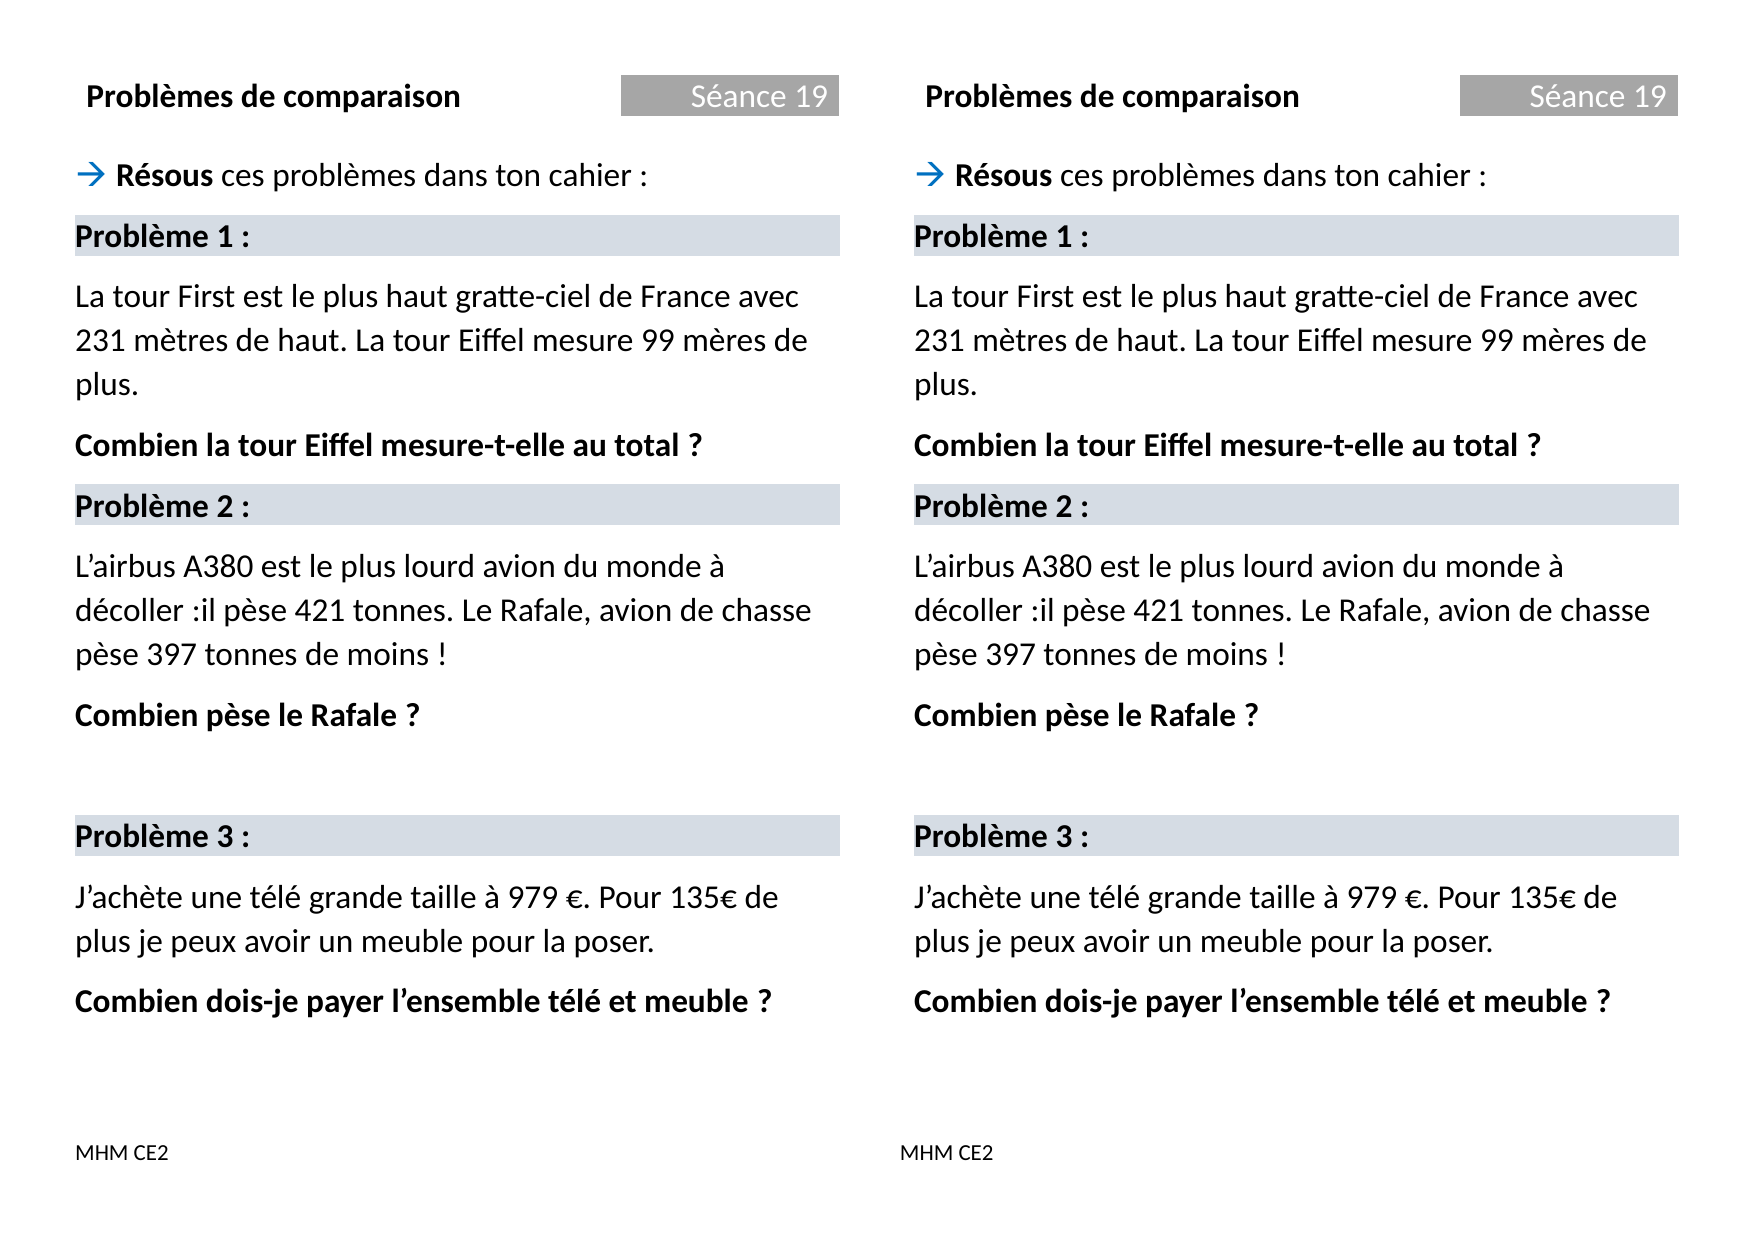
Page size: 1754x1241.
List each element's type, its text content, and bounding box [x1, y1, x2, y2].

text Résous ces problèmes dans ton cahier : [914, 154, 1679, 195]
text Combien pèse le Rafale ? [75, 694, 840, 734]
text Combien dois-je payer l’ensemble télé et meuble ? [914, 980, 1679, 1021]
text Problème 3 : [75, 815, 840, 856]
text Combien la tour Eiffel mesure-t-elle au total ? [914, 424, 1679, 465]
text Combien pèse le Rafale ? [914, 694, 1679, 734]
text Problème 2 : [75, 484, 840, 525]
text Résous ces problèmes dans ton cahier : [75, 154, 840, 195]
text J’achète une télé grande taille à 979 €. Pour 135€ de plus je peux avoir un meuble pour la poser. [914, 876, 1679, 960]
text La tour First est le plus haut gratte-ciel de France avec 231 mètres de haut. La tour Eiffel mesure 99 mères de plus. [75, 275, 840, 404]
text Combien la tour Eiffel mesure-t-elle au total ? [75, 424, 840, 465]
text J’achète une télé grande taille à 979 €. Pour 135€ de plus je peux avoir un meuble pour la poser. [75, 876, 840, 960]
text L’airbus A380 est le plus lourd avion du monde à décoller :il pèse 421 tonnes. Le Rafale, avion de chasse pèse 397 tonnes de moins ! [914, 545, 1679, 674]
text Combien dois-je payer l’ensemble télé et meuble ? [75, 980, 840, 1021]
text La tour First est le plus haut gratte-ciel de France avec 231 mètres de haut. La tour Eiffel mesure 99 mères de plus. [914, 275, 1679, 404]
table_header Problèmes de comparaison [914, 75, 1460, 116]
table_header Problèmes de comparaison [75, 75, 621, 116]
text Problème 2 : [914, 484, 1679, 525]
table_header Séance 19 [1460, 75, 1678, 116]
table_header Séance 19 [621, 75, 839, 116]
text L’airbus A380 est le plus lourd avion du monde à décoller :il pèse 421 tonnes. Le Rafale, avion de chasse pèse 397 tonnes de moins ! [75, 545, 840, 674]
text Problème 1 : [75, 215, 840, 256]
text Problème 1 : [914, 215, 1679, 256]
text Problème 3 : [914, 815, 1679, 856]
